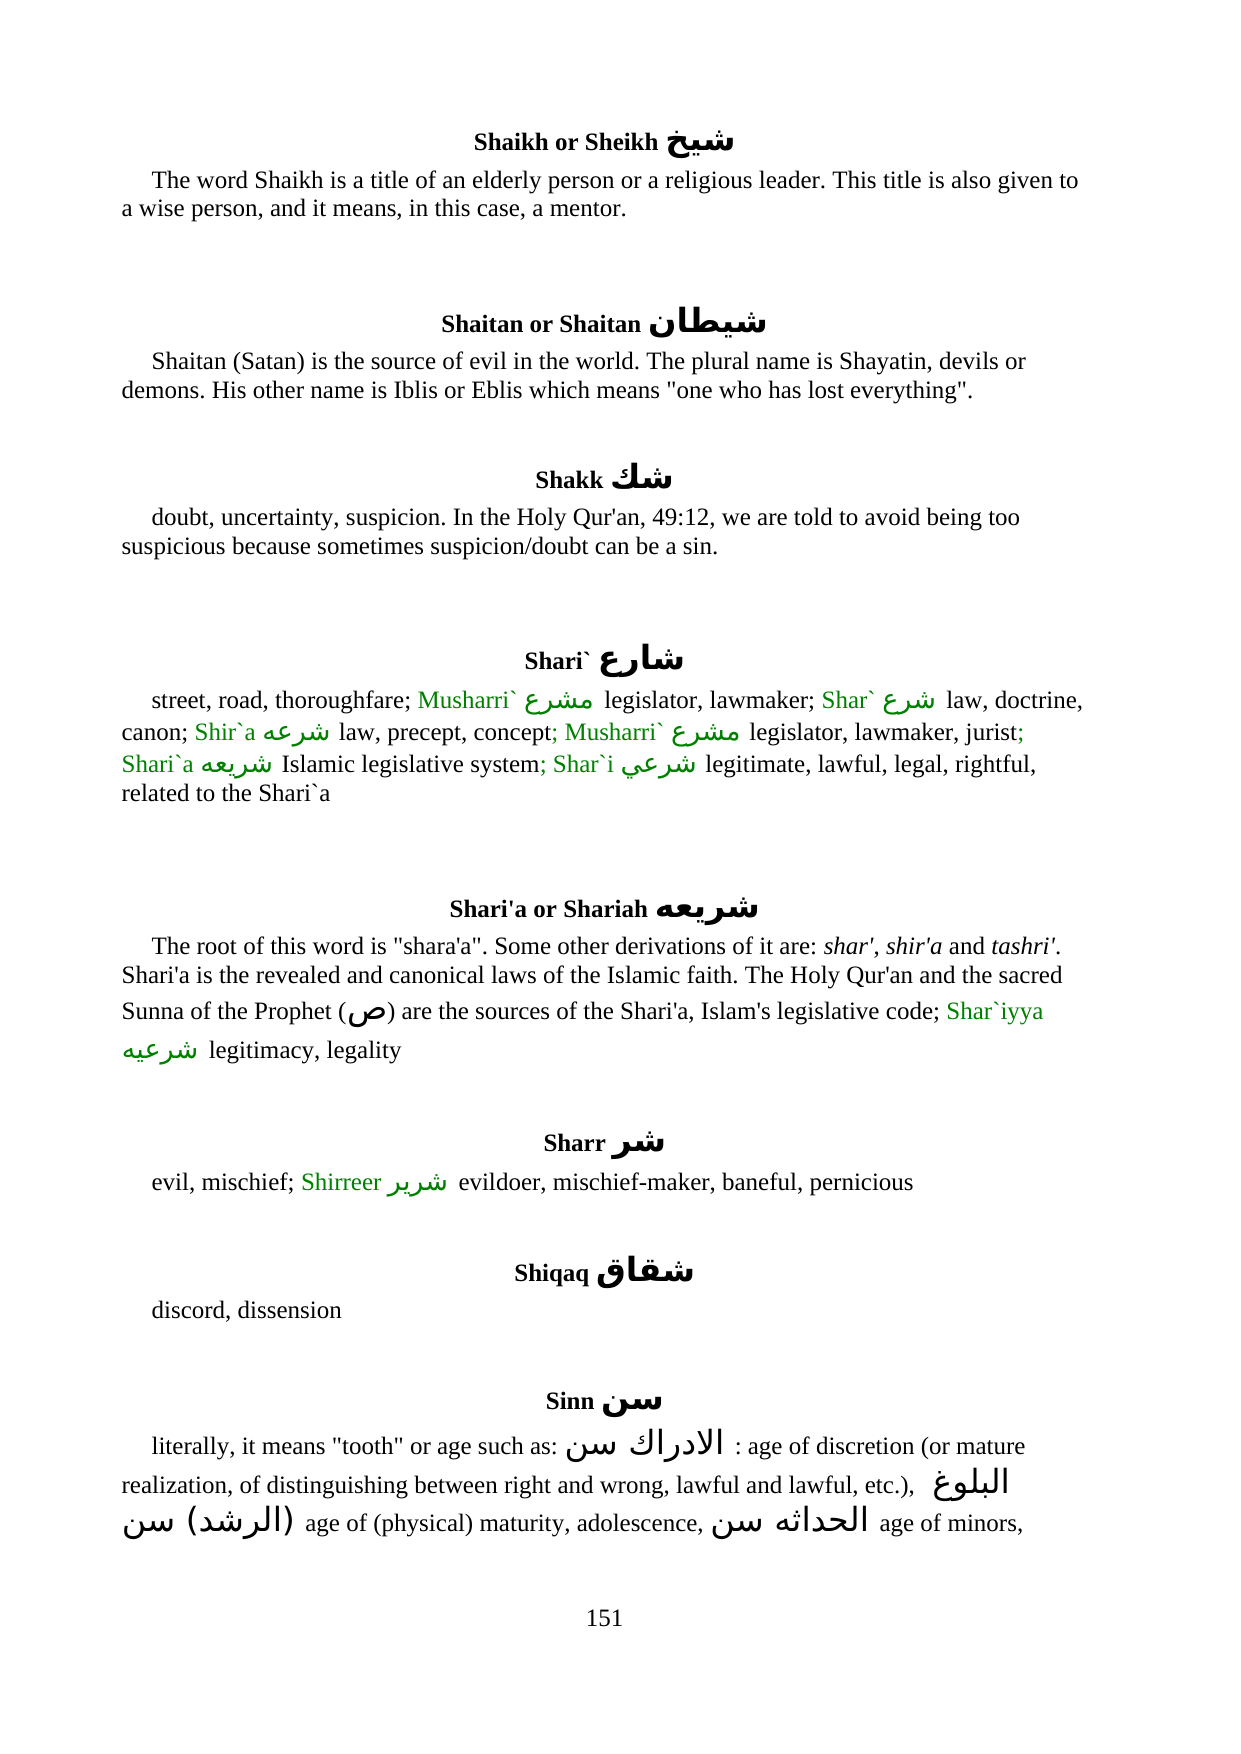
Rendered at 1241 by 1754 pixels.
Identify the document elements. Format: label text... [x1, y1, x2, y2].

text Shaikh or Sheikh شيخ [121, 120, 1087, 158]
text evil, mischief; Shirreer شرير evildoer, mischief-maker, baneful, pernicious [121, 1165, 1087, 1197]
text Sharr شر [121, 1120, 1087, 1159]
text Shari'a or Shariah شريعه [121, 886, 1087, 925]
text doubt, uncertainty, suspicion. In the Holy Qur'an, 49:12, we are told to avoid being too suspicious because sometimes suspicion/doubt can be a sin. [121, 502, 1087, 560]
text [121, 1423, 1087, 1540]
text Shakk شك [121, 457, 1087, 496]
text street, road, thoroughfare; Musharri` مشرع legislator, lawmaker; Shar` شرع law, doctrine, canon; Shir`a شرعه law, precept, concept; Musharri` مشرع legislator, lawmaker, jurist; Shari`a شريعه Islamic legislative system; Shar`i شرعي legitimate, lawful, legal, rightful, related to the Shari`a [121, 684, 1087, 807]
text Shiqaq شقاق [121, 1251, 1087, 1289]
text The root of this word is "shara'a". Some other derivations of it are: shar', shir'a and tashri'. Shari'a is the revealed and canonical laws of the Islamic faith. The Holy Qur'an and the sacred Sunna of the Prophet (ص) are the sources of the Shari'a, Islam's legislative code; Shar`iyya شرعيه legitimacy, legality [121, 931, 1087, 1066]
text discord, dissension [121, 1296, 1087, 1324]
text Shari` شارع [121, 639, 1087, 678]
text Shaitan or Shaitan شيطان [121, 301, 1087, 340]
text Shaitan (Satan) is the source of evil in the world. The plural name is Shayatin, devils or demons. His other name is Iblis or Eblis which means "one who has lost everything". [121, 346, 1087, 404]
text The word Shaikh is a title of an elderly person or a religious leader. This title is also given to a wise person, and it means, in this case, a mentor. [121, 165, 1087, 222]
text Sinn سن [121, 1378, 1087, 1417]
